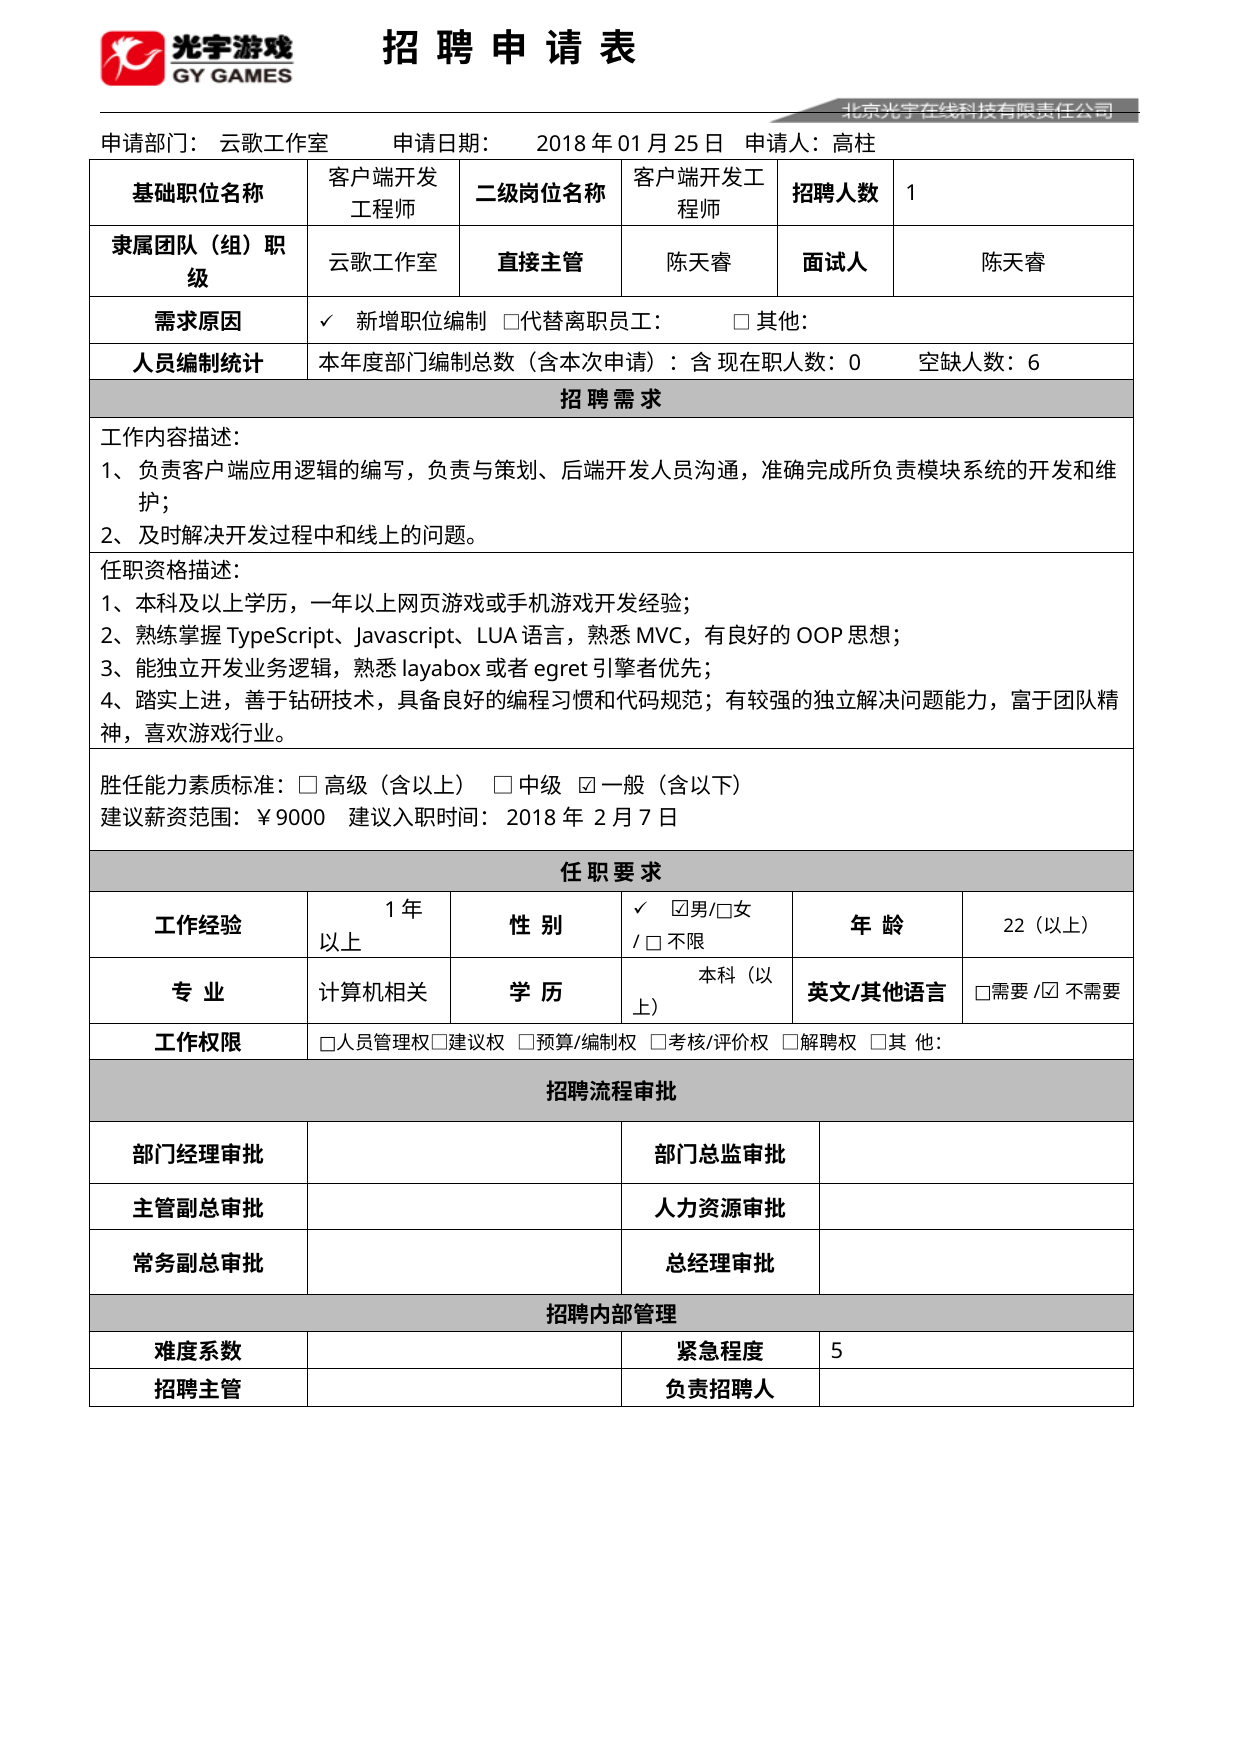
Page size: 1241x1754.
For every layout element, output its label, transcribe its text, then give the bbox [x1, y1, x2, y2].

table_header 二级岗位名称 [460, 160, 621, 224]
table_cell 工作内容描述： 负责客户端应用逻辑的编写，负责与策划、后端开发人员沟通，准确完成所负责模块系统的开发和维护； 及时解决开发过程中和线上的问题。 [90, 418, 1133, 552]
table_cell 负责招聘人 [622, 1369, 819, 1406]
table_cell [308, 1332, 621, 1368]
table_cell 专 业 [90, 958, 307, 1023]
table_cell 招 聘 需 求 [90, 380, 1133, 417]
table_cell 新增职位编制 □代替离职员工： □ 其他： [308, 297, 1133, 343]
table_header 客户端开发工程师 [622, 160, 777, 224]
table_cell 直接主管 [460, 226, 621, 296]
table_cell 陈天睿 [622, 226, 777, 296]
table_cell 人员编制统计 [90, 344, 307, 379]
table_cell 招聘主管 [90, 1369, 307, 1406]
picture [0, 0, 1241, 123]
table_cell ☑男/□女 / □ 不限 [622, 892, 792, 957]
table_cell 招聘内部管理 [90, 1295, 1133, 1331]
table_cell 工作权限 [90, 1024, 307, 1058]
table_cell [820, 1122, 1133, 1183]
table_cell 云歌工作室 [308, 226, 459, 296]
table_cell 面试人 [778, 226, 893, 296]
table_cell [820, 1184, 1133, 1228]
table_cell 总经理审批 [622, 1230, 819, 1294]
table_cell 部门总监审批 [622, 1122, 819, 1183]
table_cell 性 别 [451, 892, 621, 957]
table_cell 本科（以上） [622, 958, 792, 1023]
table_cell 22（以上） [963, 892, 1133, 957]
table_cell 任职资格描述： 1、本科及以上学历，一年以上网页游戏或手机游戏开发经验； 2、熟练掌握TypeScript、Javascript、LUA语言，熟悉MVC，有良好的OOP思想； 3、能独立开发业务逻辑，熟悉layabox或者egret引擎者优先； 4、踏实上进，善于钻研技术，具备良好的编程习惯和代码规范；有较强的独立解决问题能力，富于团队精神，喜欢游戏行业。 [90, 553, 1133, 748]
table_cell 年 龄 [793, 892, 962, 957]
table_cell 部门经理审批 [90, 1122, 307, 1183]
table_cell [308, 1122, 621, 1183]
table_cell 招聘流程审批 [90, 1060, 1133, 1121]
table_cell [308, 1184, 621, 1228]
table_cell 5 [820, 1332, 1133, 1368]
table_cell □人员管理权□建议权 □预算/编制权 □考核/评价权 □解聘权 □其 他： [308, 1024, 1133, 1058]
table_cell 任 职 要 求 [90, 851, 1133, 891]
table_cell 本年度部门编制总数（含本次申请）：含 现在职人数：0 空缺人数：6 [308, 344, 1133, 379]
table_cell 难度系数 [90, 1332, 307, 1368]
table_cell 学 历 [451, 958, 621, 1023]
table_cell 人力资源审批 [622, 1184, 819, 1228]
table_cell 常务副总审批 [90, 1230, 307, 1294]
table_cell 需求原因 [90, 297, 307, 343]
table_cell 陈天睿 [894, 226, 1133, 296]
table_cell □需要 /☑ 不需要 [963, 958, 1133, 1023]
table_cell 紧急程度 [622, 1332, 819, 1368]
table_cell 主管副总审批 [90, 1184, 307, 1228]
table_header 招聘人数 [778, 160, 893, 224]
table_header 基础职位名称 [90, 160, 307, 224]
table_cell 工作经验 [90, 892, 307, 957]
table_cell 1年以上 [308, 892, 450, 957]
table_cell 计算机相关 [308, 958, 450, 1023]
table_cell 隶属团队（组）职级 [90, 226, 307, 296]
table_cell [820, 1230, 1133, 1294]
table_cell [308, 1369, 621, 1406]
table_header 1 [894, 160, 1133, 224]
table_cell 英文/其他语言 [793, 958, 962, 1023]
table_cell [820, 1369, 1133, 1406]
table_cell 胜任能力素质标准：□ 高级（含以上） □ 中级 ☑ 一般（含以下） 建议薪资范围：￥9000 建议入职时间： 2018 年 2 月 7 日 [90, 749, 1133, 850]
text 申请部门： 云歌工作室 申请日期： 2018年 01月 25日 申请人：高柱 [100, 126, 1140, 158]
table_cell [308, 1230, 621, 1294]
table_header 客户端开发工程师 [308, 160, 459, 224]
